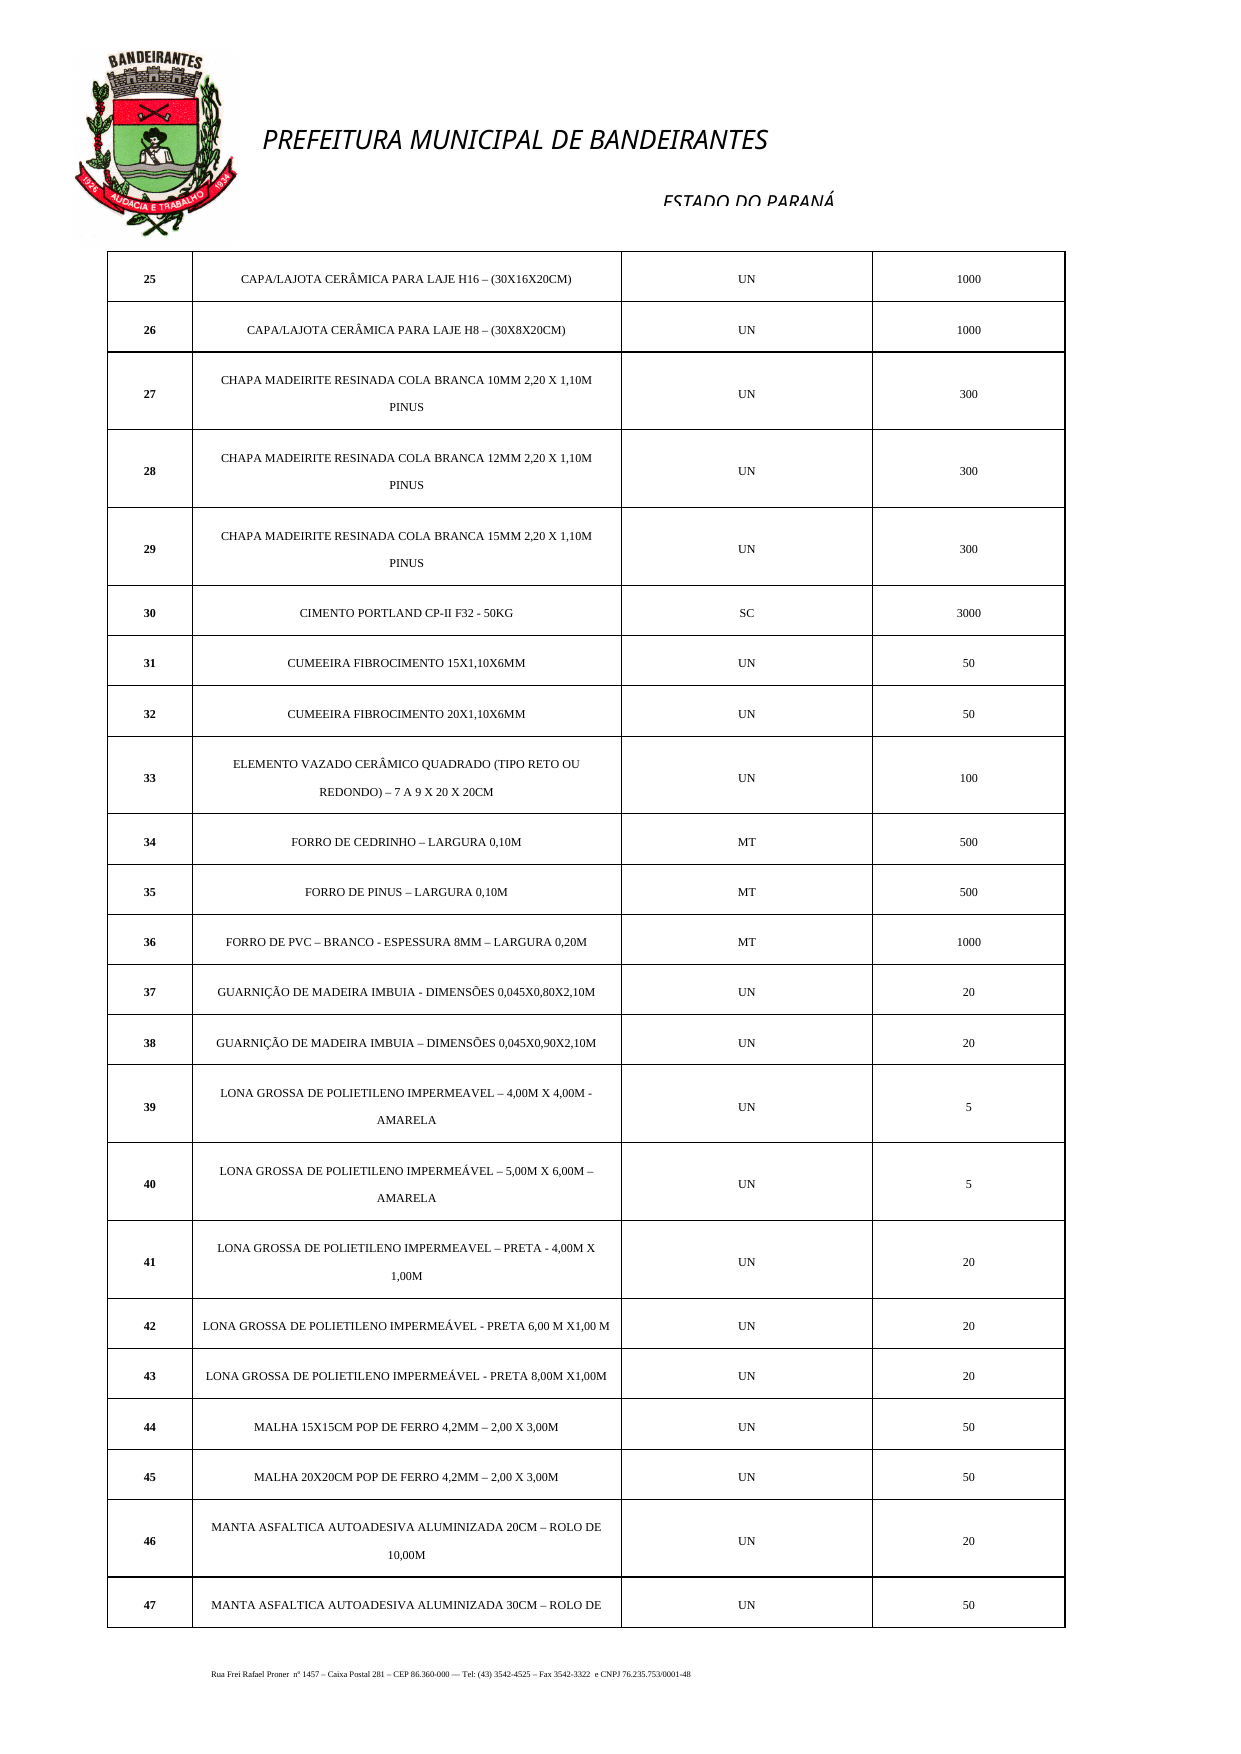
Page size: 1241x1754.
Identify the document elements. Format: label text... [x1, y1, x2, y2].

table_cell UN [622, 1015, 872, 1064]
table_cell ELEMENTO VAZADO CERÂMICO QUADRADO (TIPO RETO OU REDONDO) – 7 A 9 X 20 X 20CM [193, 737, 621, 813]
table_cell UN [622, 1450, 872, 1499]
table_cell UN [622, 508, 872, 585]
table_cell 20 [873, 1500, 1064, 1576]
table_cell 44 [108, 1399, 192, 1448]
table_cell 100 [873, 737, 1064, 813]
table_cell UN [622, 302, 872, 351]
table_cell 300 [873, 508, 1064, 585]
table_cell 33 [108, 737, 192, 813]
table_cell UN [622, 252, 872, 301]
table_cell CHAPA MADEIRITE RESINADA COLA BRANCA 10MM 2,20 X 1,10M PINUS [193, 353, 621, 429]
table_cell 500 [873, 865, 1064, 914]
table_cell CUMEEIRA FIBROCIMENTO 20X1,10X6MM [193, 686, 621, 736]
table_cell 46 [108, 1500, 192, 1576]
table_cell 5 [873, 1143, 1064, 1220]
table_cell UN [622, 353, 872, 429]
table_cell LONA GROSSA DE POLIETILENO IMPERMEAVEL – PRETA - 4,00M X 1,00M [193, 1221, 621, 1298]
table_cell 43 [108, 1349, 192, 1398]
table_cell UN [622, 1143, 872, 1220]
table_cell GUARNIÇÃO DE MADEIRA IMBUIA - DIMENSÕES 0,045X0,80X2,10M [193, 965, 621, 1014]
table_cell 28 [108, 430, 192, 507]
table_cell UN [622, 1349, 872, 1398]
table_cell 38 [108, 1015, 192, 1064]
table_cell LONA GROSSA DE POLIETILENO IMPERMEÁVEL - PRETA 8,00M X1,00M [193, 1349, 621, 1398]
table_cell 42 [108, 1299, 192, 1348]
table_cell UN [622, 430, 872, 507]
table_cell LONA GROSSA DE POLIETILENO IMPERMEAVEL – 4,00M X 4,00M - AMARELA [193, 1065, 621, 1142]
table_cell 37 [108, 965, 192, 1014]
table_cell MALHA 15X15CM POP DE FERRO 4,2MM – 2,00 X 3,00M [193, 1399, 621, 1448]
table_cell 32 [108, 686, 192, 736]
table_cell 47 [108, 1578, 192, 1627]
table_cell MT [622, 915, 872, 964]
table_cell FORRO DE CEDRINHO – LARGURA 0,10M [193, 814, 621, 863]
table_cell LONA GROSSA DE POLIETILENO IMPERMEÁVEL - PRETA 6,00 M X1,00 M [193, 1299, 621, 1348]
table_cell 34 [108, 814, 192, 863]
table_cell 50 [873, 636, 1064, 685]
table_cell 5 [873, 1065, 1064, 1142]
table_cell 1000 [873, 252, 1064, 301]
table_cell LONA GROSSA DE POLIETILENO IMPERMEÁVEL – 5,00M X 6,00M – AMARELA [193, 1143, 621, 1220]
table_cell MANTA ASFALTICA AUTOADESIVA ALUMINIZADA 30CM – ROLO DE 10,00M [193, 1578, 621, 1627]
table_cell 1000 [873, 915, 1064, 964]
table_cell 20 [873, 1299, 1064, 1348]
table_cell UN [622, 1221, 872, 1298]
table_cell 3000 [873, 586, 1064, 635]
table_cell 50 [873, 686, 1064, 736]
table_cell FORRO DE PVC – BRANCO - ESPESSURA 8MM – LARGURA 0,20M [193, 915, 621, 964]
table_cell 35 [108, 865, 192, 914]
table_cell 39 [108, 1065, 192, 1142]
table_cell 20 [873, 1221, 1064, 1298]
table_cell 300 [873, 430, 1064, 507]
table_cell 31 [108, 636, 192, 685]
picture [73, 50, 239, 246]
table_cell 45 [108, 1450, 192, 1499]
table_cell FORRO DE PINUS – LARGURA 0,10M [193, 865, 621, 914]
table_cell 50 [873, 1399, 1064, 1448]
table_cell CAPA/LAJOTA CERÂMICA PARA LAJE H8 – (30X8X20CM) [193, 302, 621, 351]
table_cell UN [622, 1500, 872, 1576]
table_cell CUMEEIRA FIBROCIMENTO 15X1,10X6MM [193, 636, 621, 685]
table_cell 50 [873, 1578, 1064, 1627]
table_cell MALHA 20X20CM POP DE FERRO 4,2MM – 2,00 X 3,00M [193, 1450, 621, 1499]
table_cell 40 [108, 1143, 192, 1220]
table_cell 26 [108, 302, 192, 351]
table_cell 36 [108, 915, 192, 964]
table_cell 300 [873, 353, 1064, 429]
table_cell CIMENTO PORTLAND CP-II F32 - 50KG [193, 586, 621, 635]
table_cell UN [622, 1299, 872, 1348]
table_cell CHAPA MADEIRITE RESINADA COLA BRANCA 12MM 2,20 X 1,10M PINUS [193, 430, 621, 507]
table_cell MT [622, 865, 872, 914]
table_cell UN [622, 636, 872, 685]
table_cell 27 [108, 353, 192, 429]
table_cell 500 [873, 814, 1064, 863]
table_cell CHAPA MADEIRITE RESINADA COLA BRANCA 15MM 2,20 X 1,10M PINUS [193, 508, 621, 585]
table_cell MANTA ASFALTICA AUTOADESIVA ALUMINIZADA 20CM – ROLO DE 10,00M [193, 1500, 621, 1576]
table_cell GUARNIÇÃO DE MADEIRA IMBUIA – DIMENSÕES 0,045X0,90X2,10M [193, 1015, 621, 1064]
table_cell UN [622, 1399, 872, 1448]
table_cell 29 [108, 508, 192, 585]
table_cell 30 [108, 586, 192, 635]
table_cell UN [622, 965, 872, 1014]
table_cell UN [622, 1065, 872, 1142]
table_cell SC [622, 586, 872, 635]
table_cell 20 [873, 1349, 1064, 1398]
table_cell 20 [873, 965, 1064, 1014]
table_cell MT [622, 814, 872, 863]
table_cell 50 [873, 1450, 1064, 1499]
table_cell UN [622, 686, 872, 736]
table_cell UN [622, 1578, 872, 1627]
table_cell 41 [108, 1221, 192, 1298]
table_cell CAPA/LAJOTA CERÂMICA PARA LAJE H16 – (30X16X20CM) [193, 252, 621, 301]
table_cell 1000 [873, 302, 1064, 351]
table_cell UN [622, 737, 872, 813]
table_cell 20 [873, 1015, 1064, 1064]
table_cell 25 [108, 252, 192, 301]
